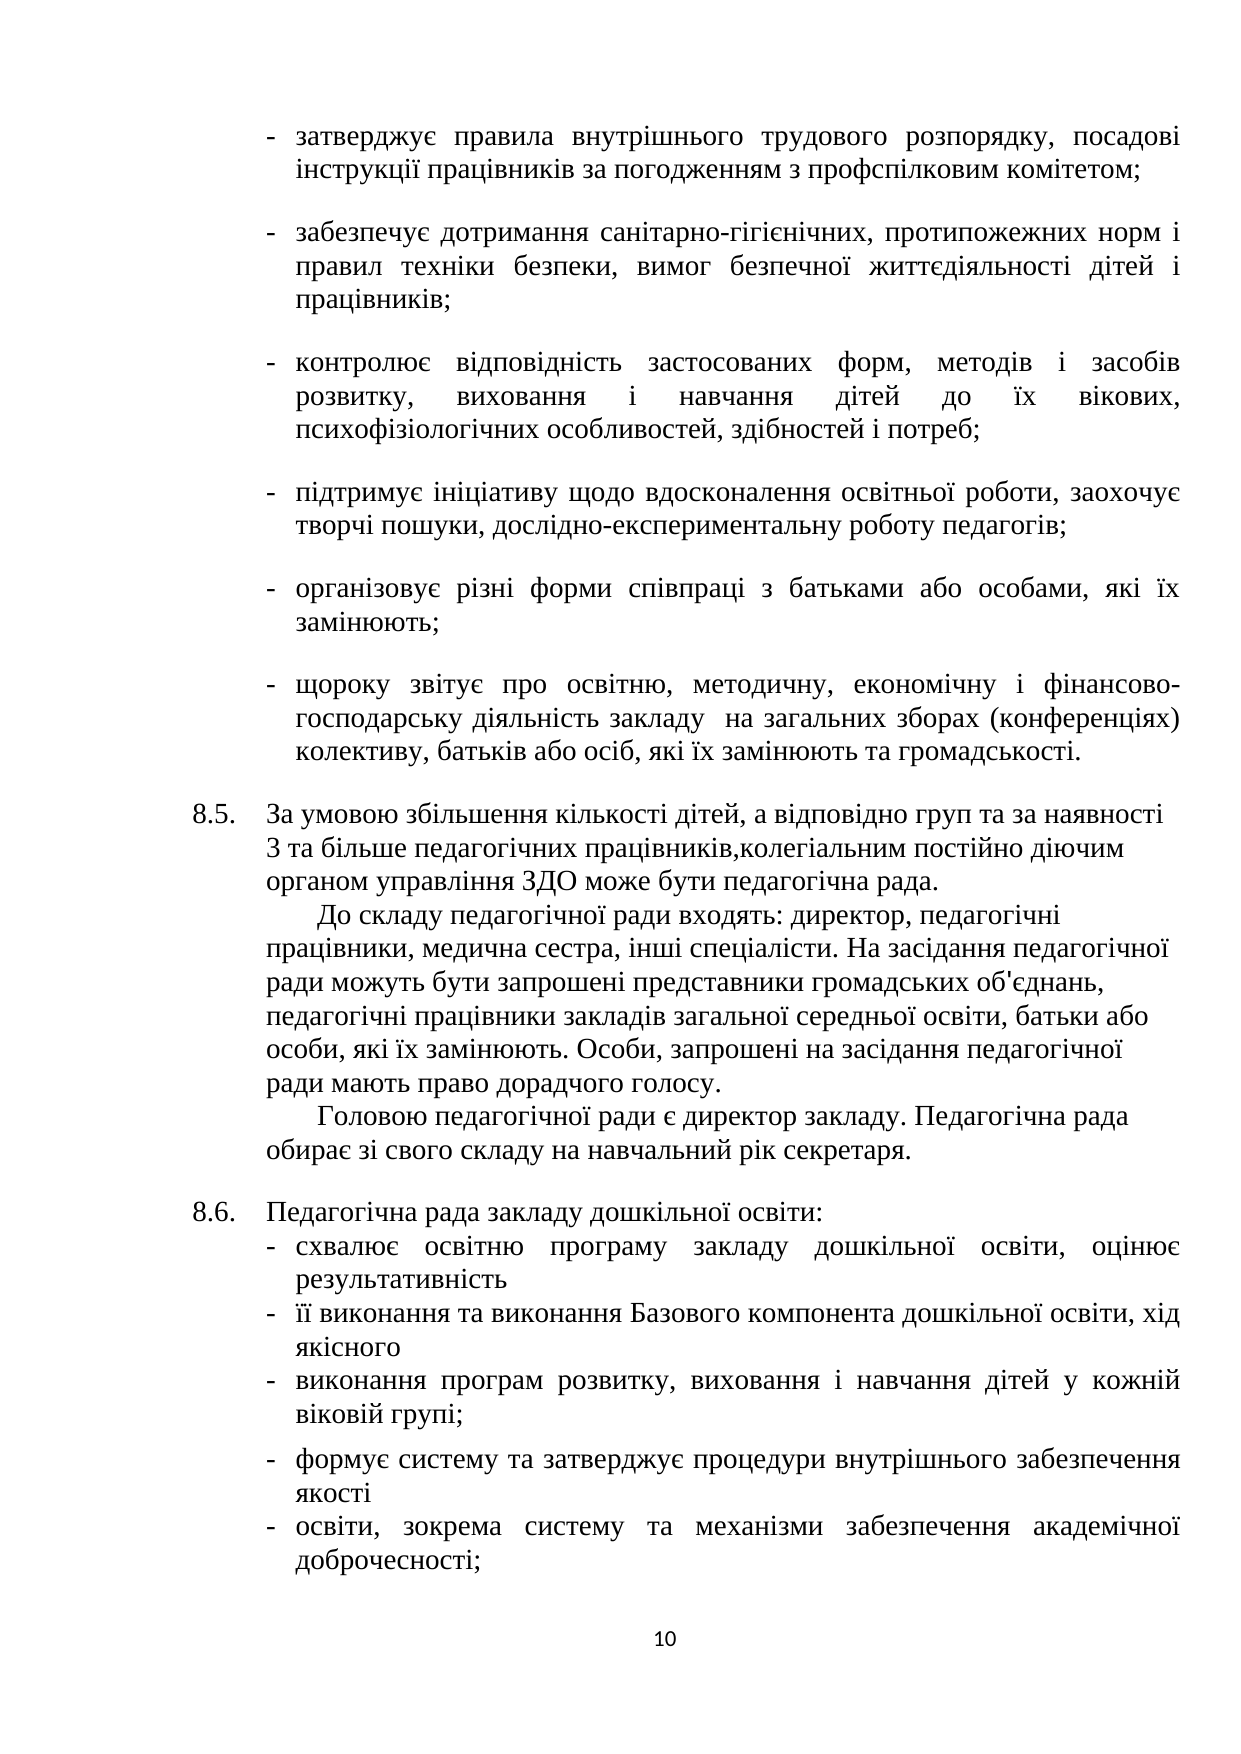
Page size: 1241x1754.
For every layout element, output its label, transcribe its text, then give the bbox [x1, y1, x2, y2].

list освіти, зокрема систему та механізми забезпечення академічної доброчесності; [266, 1508, 1181, 1575]
list підтримує ініціативу щодо вдосконалення освітньої роботи, заохочує творчі пошуки, дослідно-експериментальну роботу педагогів; [266, 474, 1181, 541]
list забезпечує дотримання санітарно-гігієнічних, протипожежних норм і правил техніки безпеки, вимог безпечної життєдіяльності дітей і працівників; [266, 214, 1181, 315]
list організовує різні форми співпраці з батьками або особами, які їх замінюють; [266, 570, 1181, 637]
list її виконання та виконання Базового компонента дошкільної освіти, хід якісного [266, 1295, 1181, 1362]
list контролює відповідність застосованих форм, методів і засобів розвитку, виховання і навчання дітей до їх вікових, психофізіологічних особливостей, здібностей і потреб; [266, 344, 1181, 445]
list схвалює освітню програму закладу дошкільної освіти, оцінює результативність [266, 1228, 1181, 1295]
text До складу педагогічної ради входять: директор, педагогічні працівники, медична сестра, інші спеціалісти. На засідання педагогічної ради можуть бути запрошені представники громадських об'єднань, педагогічні працівники закладів загальної середньої освіти, батьки або особи, які їх замінюють. Особи, запрошені на засідання педагогічної ради мають право дорадчого голосу. [266, 897, 1181, 1098]
list Педагогічна рада закладу дошкільної освіти: [192, 1194, 1181, 1228]
list виконання програм розвитку, виховання і навчання дітей у кожній віковій групі; [266, 1362, 1181, 1429]
list затверджує правила внутрішнього трудового розпорядку, посадові інструкції працівників за погодженням з профспілковим комітетом; [266, 118, 1181, 185]
list За умовою збільшення кількості дітей, а відповідно груп та за наявності 3 та більше педагогічних працівників,колегіальним постійно діючим органом управління ЗДО може бути педагогічна рада. [192, 796, 1181, 897]
list щороку звітує про освітню, методичну, економічну і фінансово-господарську діяльність закладу на загальних зборах (конференціях) колективу, батьків або осіб, які їх замінюють та громадськості. [266, 666, 1181, 767]
text Головою педагогічної ради є директор закладу. Педагогічна рада обирає зі свого складу на навчальний рік секретаря. [266, 1098, 1181, 1165]
list формує систему та затверджує процедури внутрішнього забезпечення якості [266, 1441, 1181, 1508]
